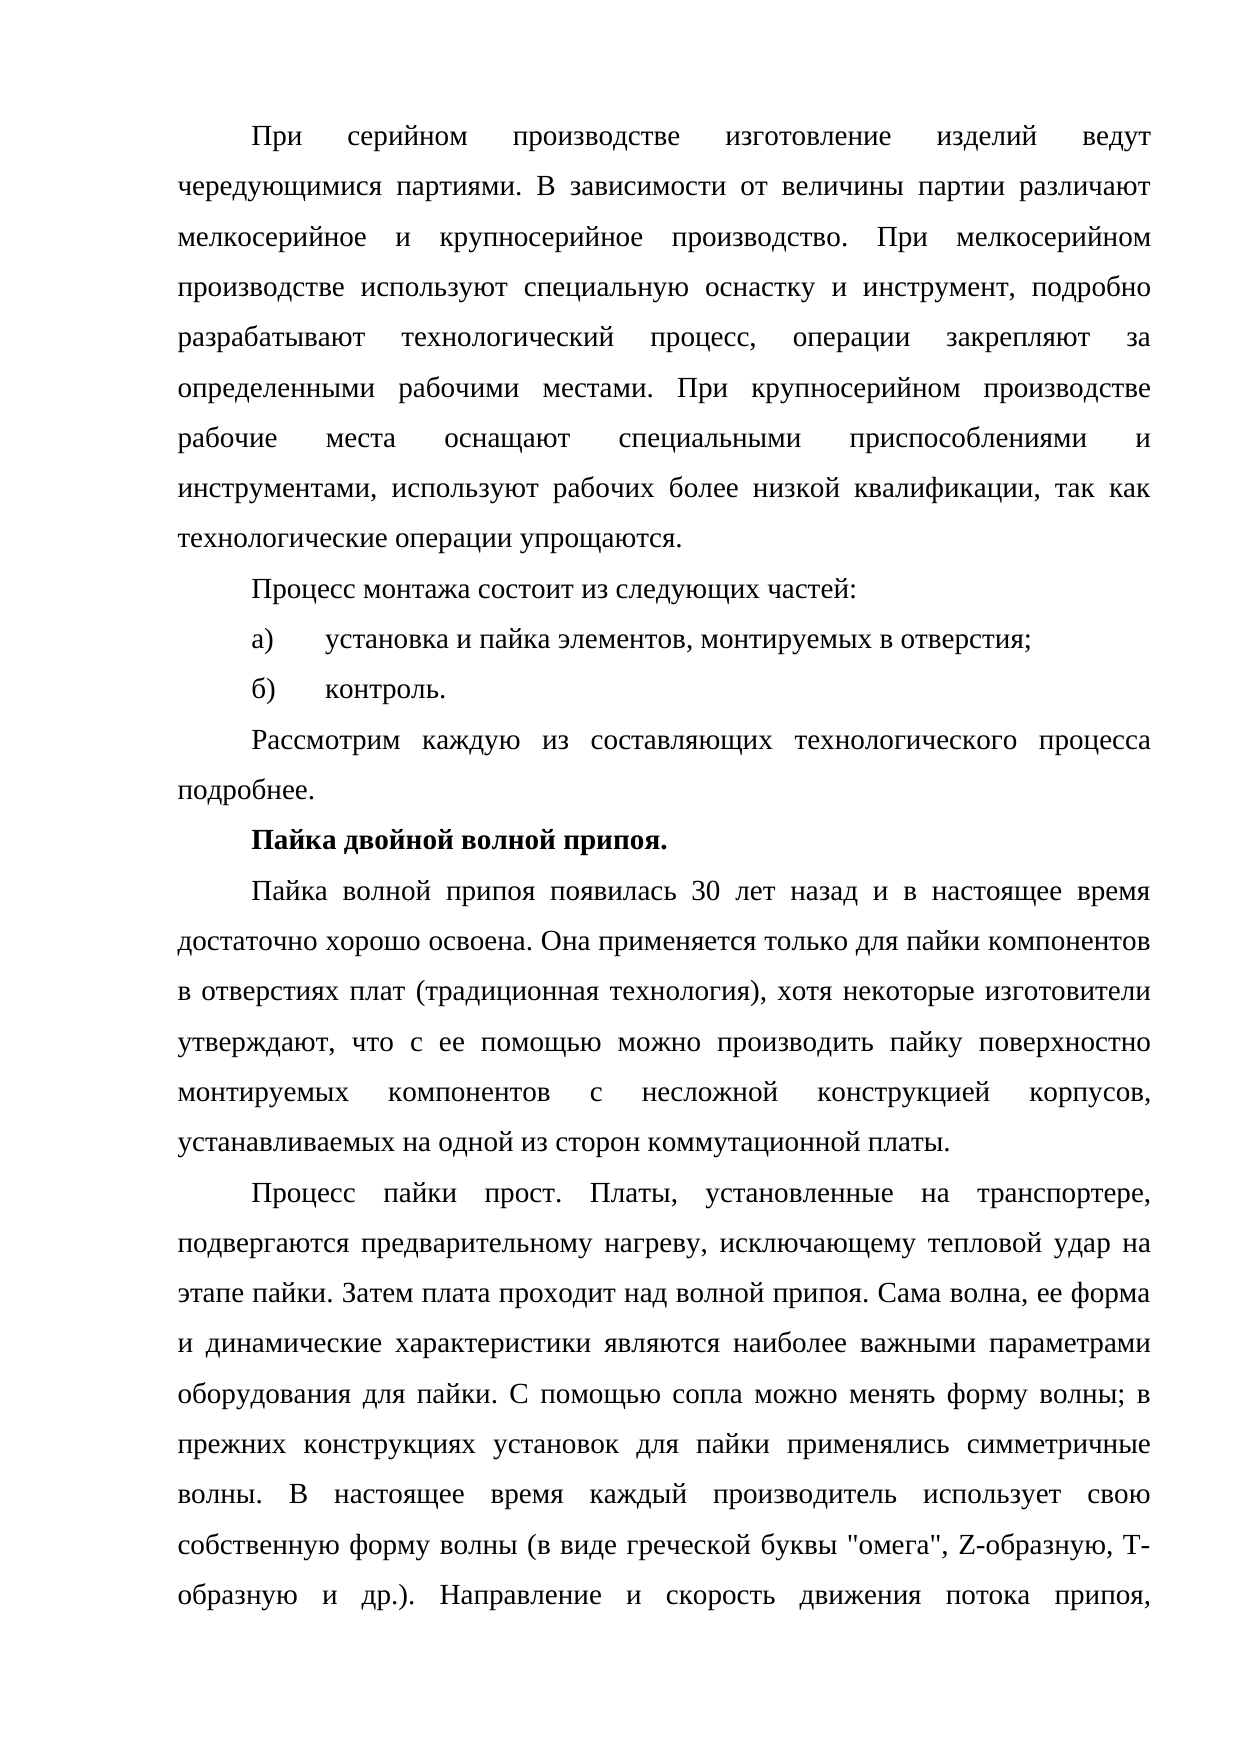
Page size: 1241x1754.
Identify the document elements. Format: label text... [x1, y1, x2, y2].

text Пайка волной припоя появилась 30 лет назад и в настоящее время достаточно хорошо освоена. Она применяется только для пайки компонентов в отверстиях плат (традиционная технология), хотя некоторые изготовители утверждают, что с ее помощью можно производить пайку поверхностно монтируемых компонентов с несложной конструкцией корпусов, устанавливаемых на одной из сторон коммутационной платы. [177, 873, 1152, 1158]
list установка и пайка элементов, монтируемых в отверстия; [177, 621, 1152, 655]
text При серийном производстве изготовление изделий ведут чередующимися партиями. В зависимости от величины партии различают мелкосерийное и крупносерийное производство. При мелкосерийном производстве используют специальную оснастку и инструмент, подробно разрабатывают технологический процесс, операции закрепляют за определенными рабочими местами. При крупносерийном производстве рабочие места оснащают специальными приспособлениями и инструментами, используют рабочих более низкой квалификации, так как технологические операции упрощаются. [177, 118, 1152, 554]
text Пайка двойной волной припоя. [177, 822, 1152, 856]
text Процесс монтажа состоит из следующих частей: [177, 571, 1152, 604]
text Рассмотрим каждую из составляющих технологического процесса подробнее. [177, 722, 1152, 806]
list контроль. [177, 672, 1152, 705]
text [177, 1175, 1152, 1611]
